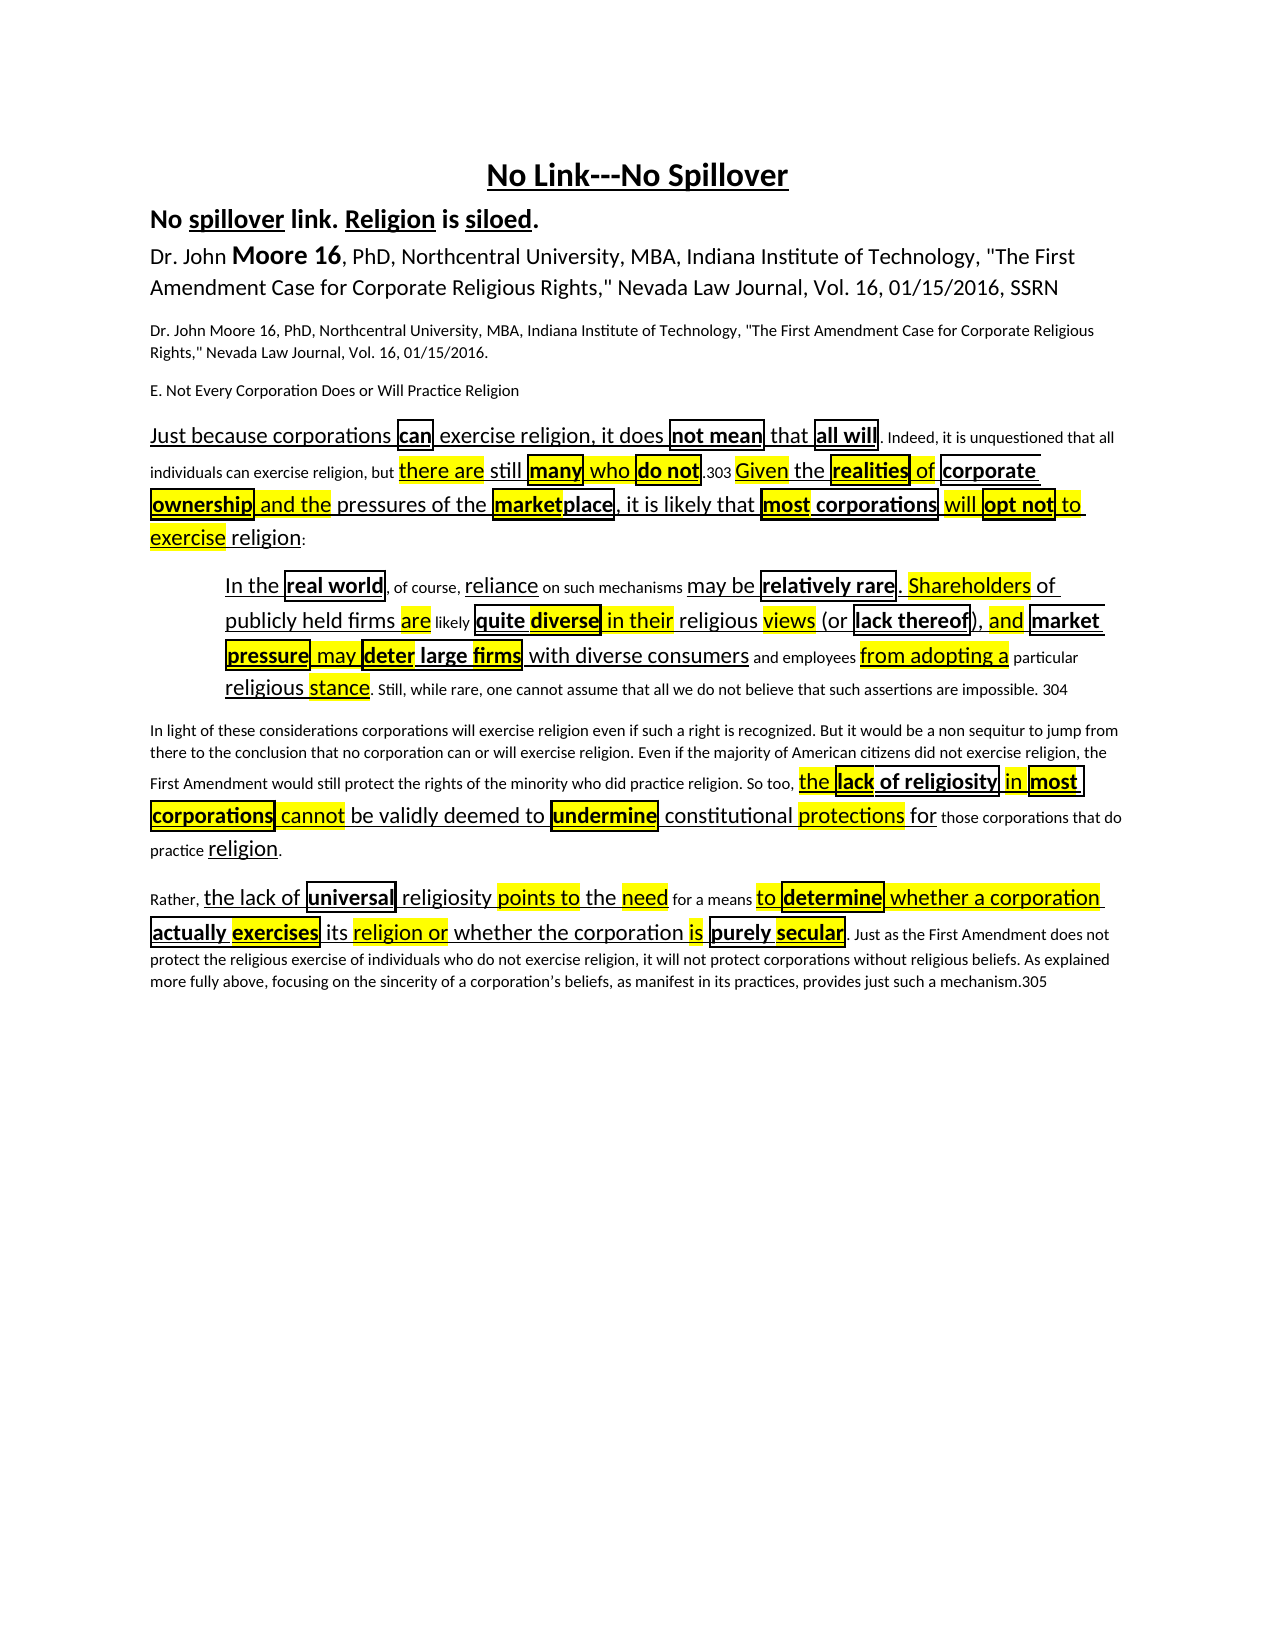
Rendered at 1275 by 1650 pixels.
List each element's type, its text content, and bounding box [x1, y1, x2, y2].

text In the real world, of course, reliance on such mechanisms may be relatively rare. Shareholders of publicly held firms are likely quite diverse in their religious views (or lack thereof), and market pressure may deter large firms with diverse consumers and employees from adopting a particular religious stance. Still, while rare, one cannot assume that all we do not believe that such assertions are impossible. 304 [225, 569, 1125, 701]
text Just because corporations can exercise religion, it does not mean that all will. Indeed, it is unquestioned that all individuals can exercise religion, but there are still many who do not.303 Given the realities of corporate ownership and the pressures of the marketplace, it is likely that most corporations will opt not to exercise religion: [150, 419, 1125, 551]
text Rather, the lack of universal religiosity points to the need for a means to determine whether a corporation actually exercises its religion or whether the corporation is purely secular. Just as the First Amendment does not protect the religious exercise of individuals who do not exercise religion, it will not protect corporations without religious beliefs. As explained more fully above, focusing on the sincerity of a corporation’s beliefs, as manifest in its practices, provides just such a mechanism.305 [150, 881, 1125, 991]
subtitle No spillover link. Religion is siloed. [150, 202, 1125, 235]
text Dr. John Moore 16, PhD, Northcentral University, MBA, Indiana Institute of Technology, "The First Amendment Case for Corporate Religious Rights," Nevada Law Journal, Vol. 16, 01/15/2016. [150, 320, 1125, 362]
text Dr. John Moore 16, PhD, Northcentral University, MBA, Indiana Institute of Technology, "The First Amendment Case for Corporate Religious Rights," Nevada Law Journal, Vol. 16, 01/15/2016, SSRN [150, 238, 1125, 301]
text E. Not Every Corporation Does or Will Practice Religion [150, 380, 1125, 401]
text In light of these considerations corporations will exercise religion even if such a right is recognized. But it would be a non sequitur to jump from there to the conclusion that no corporation can or will exercise religion. Even if the majority of American citizens did not exercise religion, the First Amendment would still protect the rights of the minority who did practice religion. So too, the lack of religiosity in most corporations cannot be validly deemed to undermine constitutional protections for those corporations that do practice religion. [150, 720, 1125, 862]
subtitle No Link---No Spillover [150, 154, 1125, 195]
